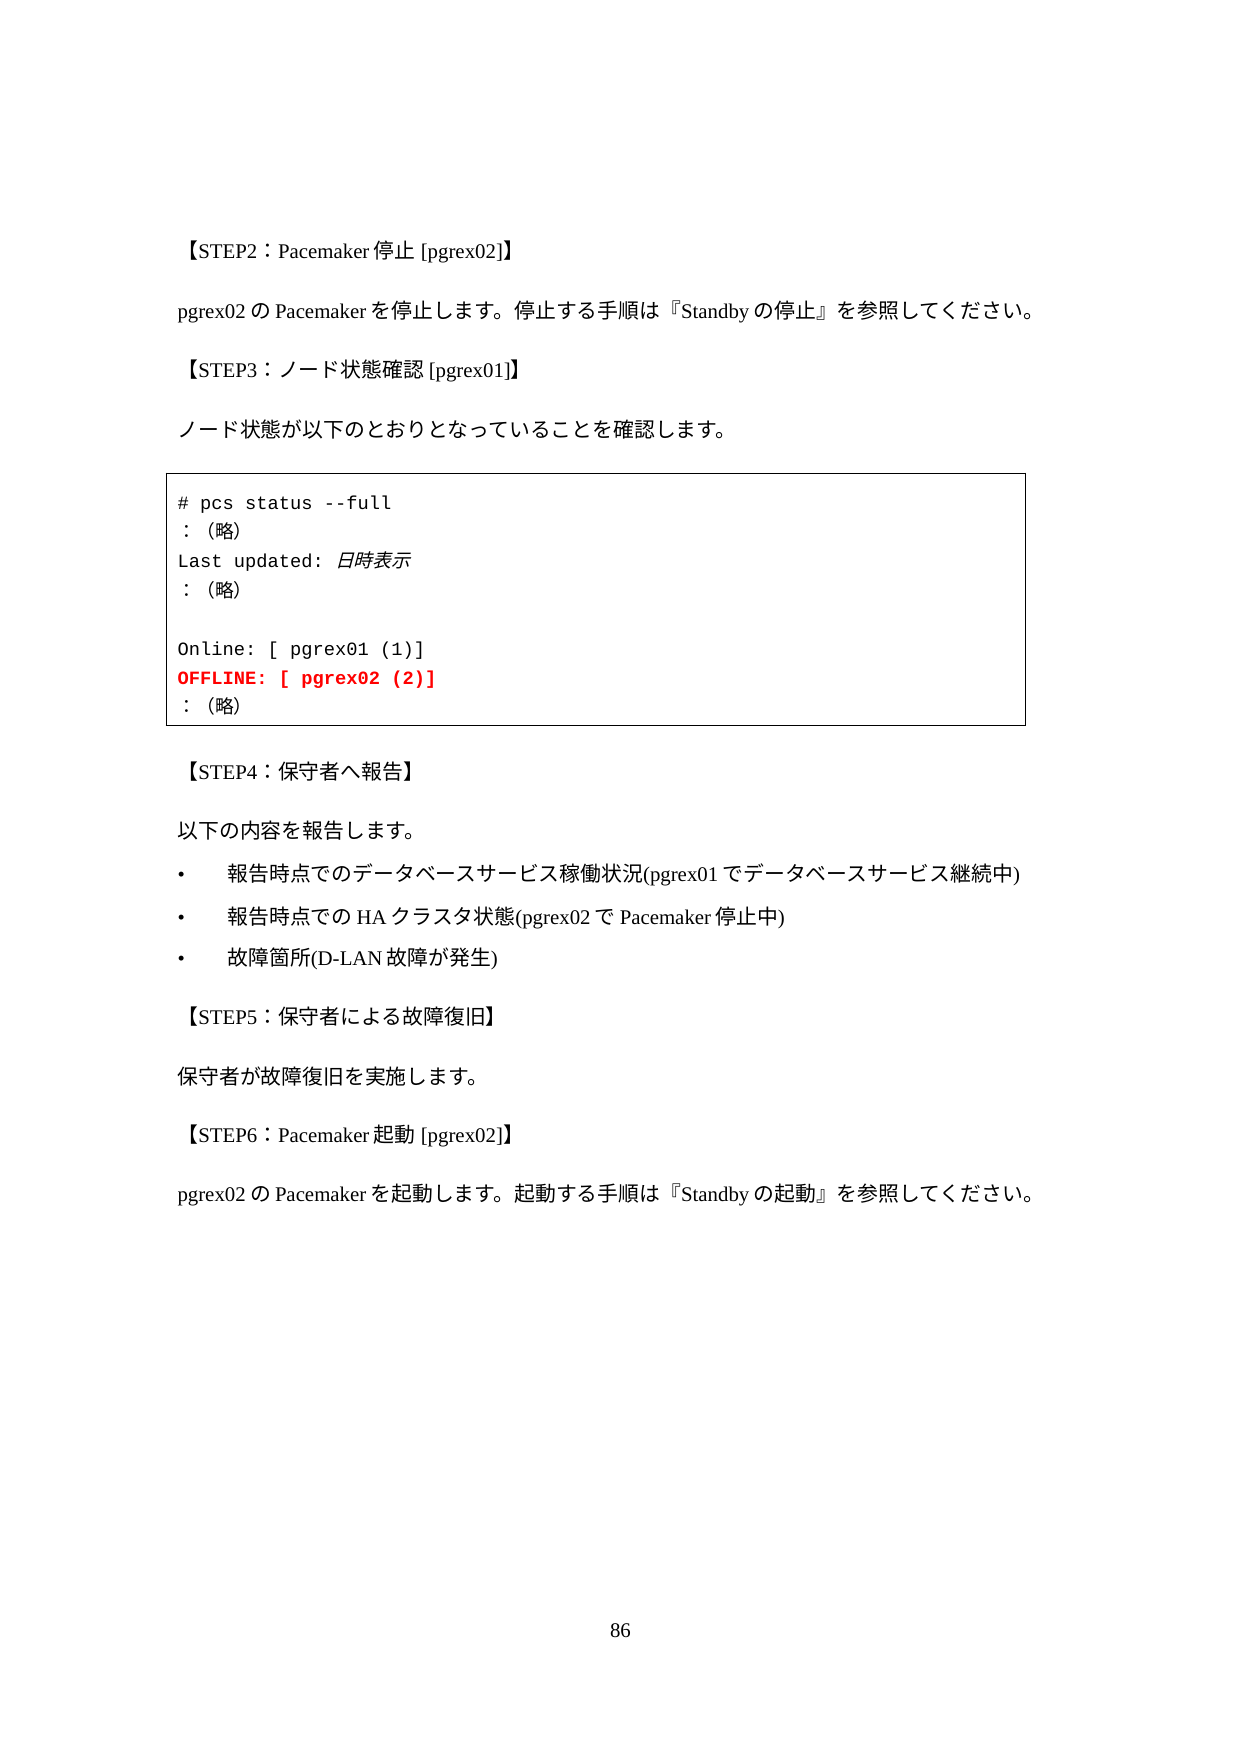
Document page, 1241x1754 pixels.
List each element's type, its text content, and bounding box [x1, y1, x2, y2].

list 報告時点でのデータベースサービス稼働状況(pgrex01でデータベースサービス継続中) [177, 857, 1063, 888]
text ノード状態が以下のとおりとなっていることを確認します。 [177, 413, 1054, 443]
text pgrex02のPacemakerを停止します。停止する手順は『Standbyの停止』を参照してください。 [177, 294, 1054, 324]
text 【STEP6：Pacemaker起動 [pgrex02]】 [177, 1119, 1054, 1148]
text 【STEP5：保守者による故障復旧】 [177, 1001, 1054, 1031]
list 報告時点でのHAクラスタ状態(pgrex02でPacemaker停止中) [177, 900, 1063, 930]
text 【STEP3：ノード状態確認 [pgrex01]】 [177, 354, 1054, 384]
text 以下の内容を報告します。 [177, 815, 1054, 845]
table_header # pcs status --full ：（略） Last updated: 日時表示 ：（略） Online: [ pgrex01 (1)] OFFLINE: [ pgrex02 (2)] ：（略） [167, 474, 1025, 725]
text 【STEP2：Pacemaker停止 [pgrex02]】 [177, 236, 1054, 265]
list 故障箇所(D-LAN故障が発生) [177, 943, 1063, 971]
text 保守者が故障復旧を実施します。 [177, 1060, 1054, 1090]
text 【STEP4：保守者へ報告】 [177, 755, 1054, 786]
text pgrex02のPacemakerを起動します。起動する手順は『Standbyの起動』を参照してください。 [177, 1178, 1054, 1208]
